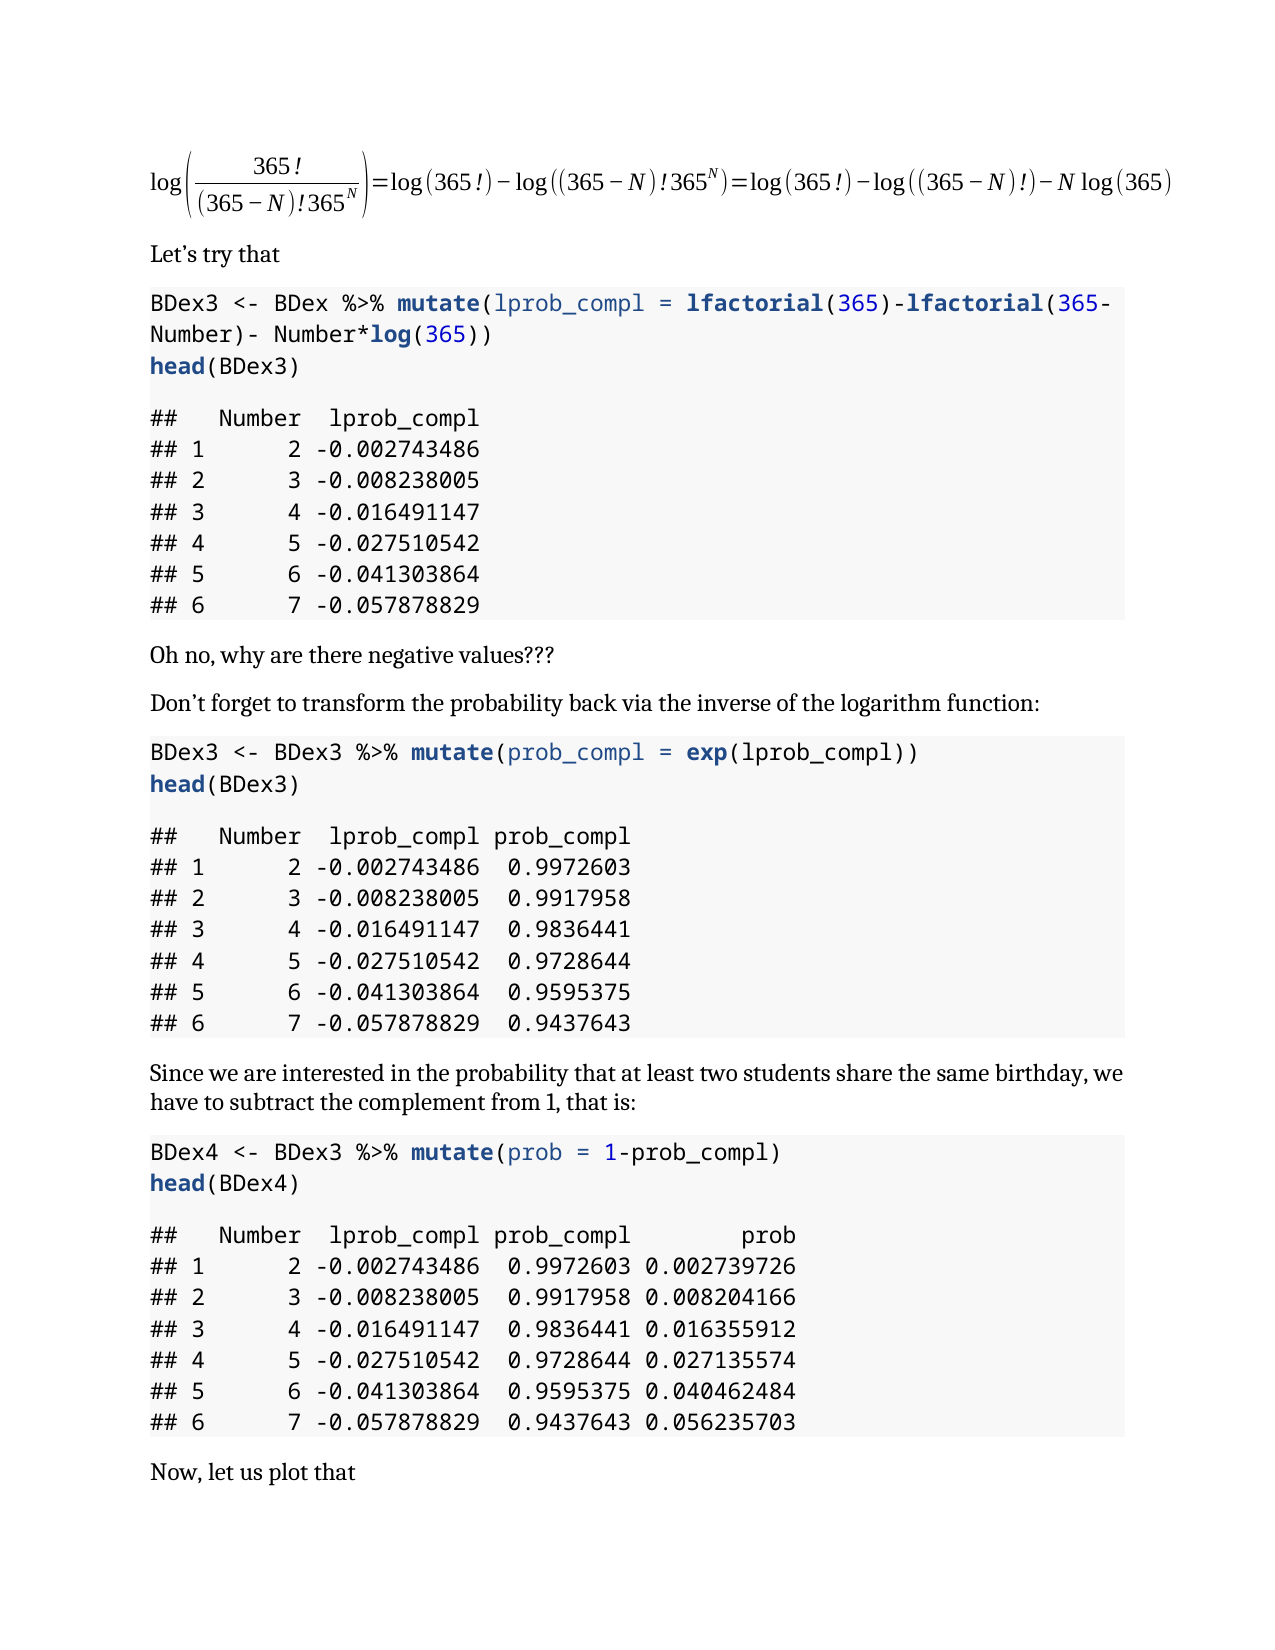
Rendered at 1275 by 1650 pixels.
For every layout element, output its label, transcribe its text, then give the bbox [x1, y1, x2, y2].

text Don’t forget to transform the probability back via the inverse of the logarithm function: [150, 689, 1125, 717]
text BDex3 <- BDex %>% mutate(lprob_compl = lfactorial(365)-lfactorial(365-Number)- Number*log(365)) head(BDex3) [150, 287, 1125, 381]
text BDex3 <- BDex3 %>% mutate(prob_compl = exp(lprob_compl)) head(BDex3) [150, 736, 1125, 799]
text Let’s try that [150, 239, 1125, 268]
text BDex4 <- BDex3 %>% mutate(prob = 1-prob_compl) head(BDex4) [301, 1135, 1125, 1198]
text ## Number lprob_compl prob_compl prob ## 1 2 -0.002743486 0.9972603 0.002739726 ## 2 3 -0.008238005 0.9917958 0.008204166 ## 3 4 -0.016491147 0.9836441 0.016355912 ## 4 5 -0.027510542 0.9728644 0.027135574 ## 5 6 -0.041303864 0.9595375 0.040462484 ## 6 7 -0.057878829 0.9437643 0.056235703 [150, 1219, 1125, 1437]
text ## Number lprob_compl ## 1 2 -0.002743486 ## 2 3 -0.008238005 ## 3 4 -0.016491147 ## 4 5 -0.027510542 ## 5 6 -0.041303864 ## 6 7 -0.057878829 [150, 402, 1125, 620]
text Oh no, why are there negative values??? [150, 641, 1125, 670]
text Now, let us plot that [150, 1458, 1125, 1487]
text ## Number lprob_compl prob_compl ## 1 2 -0.002743486 0.9972603 ## 2 3 -0.008238005 0.9917958 ## 3 4 -0.016491147 0.9836441 ## 4 5 -0.027510542 0.9728644 ## 5 6 -0.041303864 0.9595375 ## 6 7 -0.057878829 0.9437643 [150, 819, 1125, 1038]
text Since we are interested in the probability that at least two students share the same birthday, we have to subtract the complement from 1, that is: [150, 1059, 1125, 1117]
